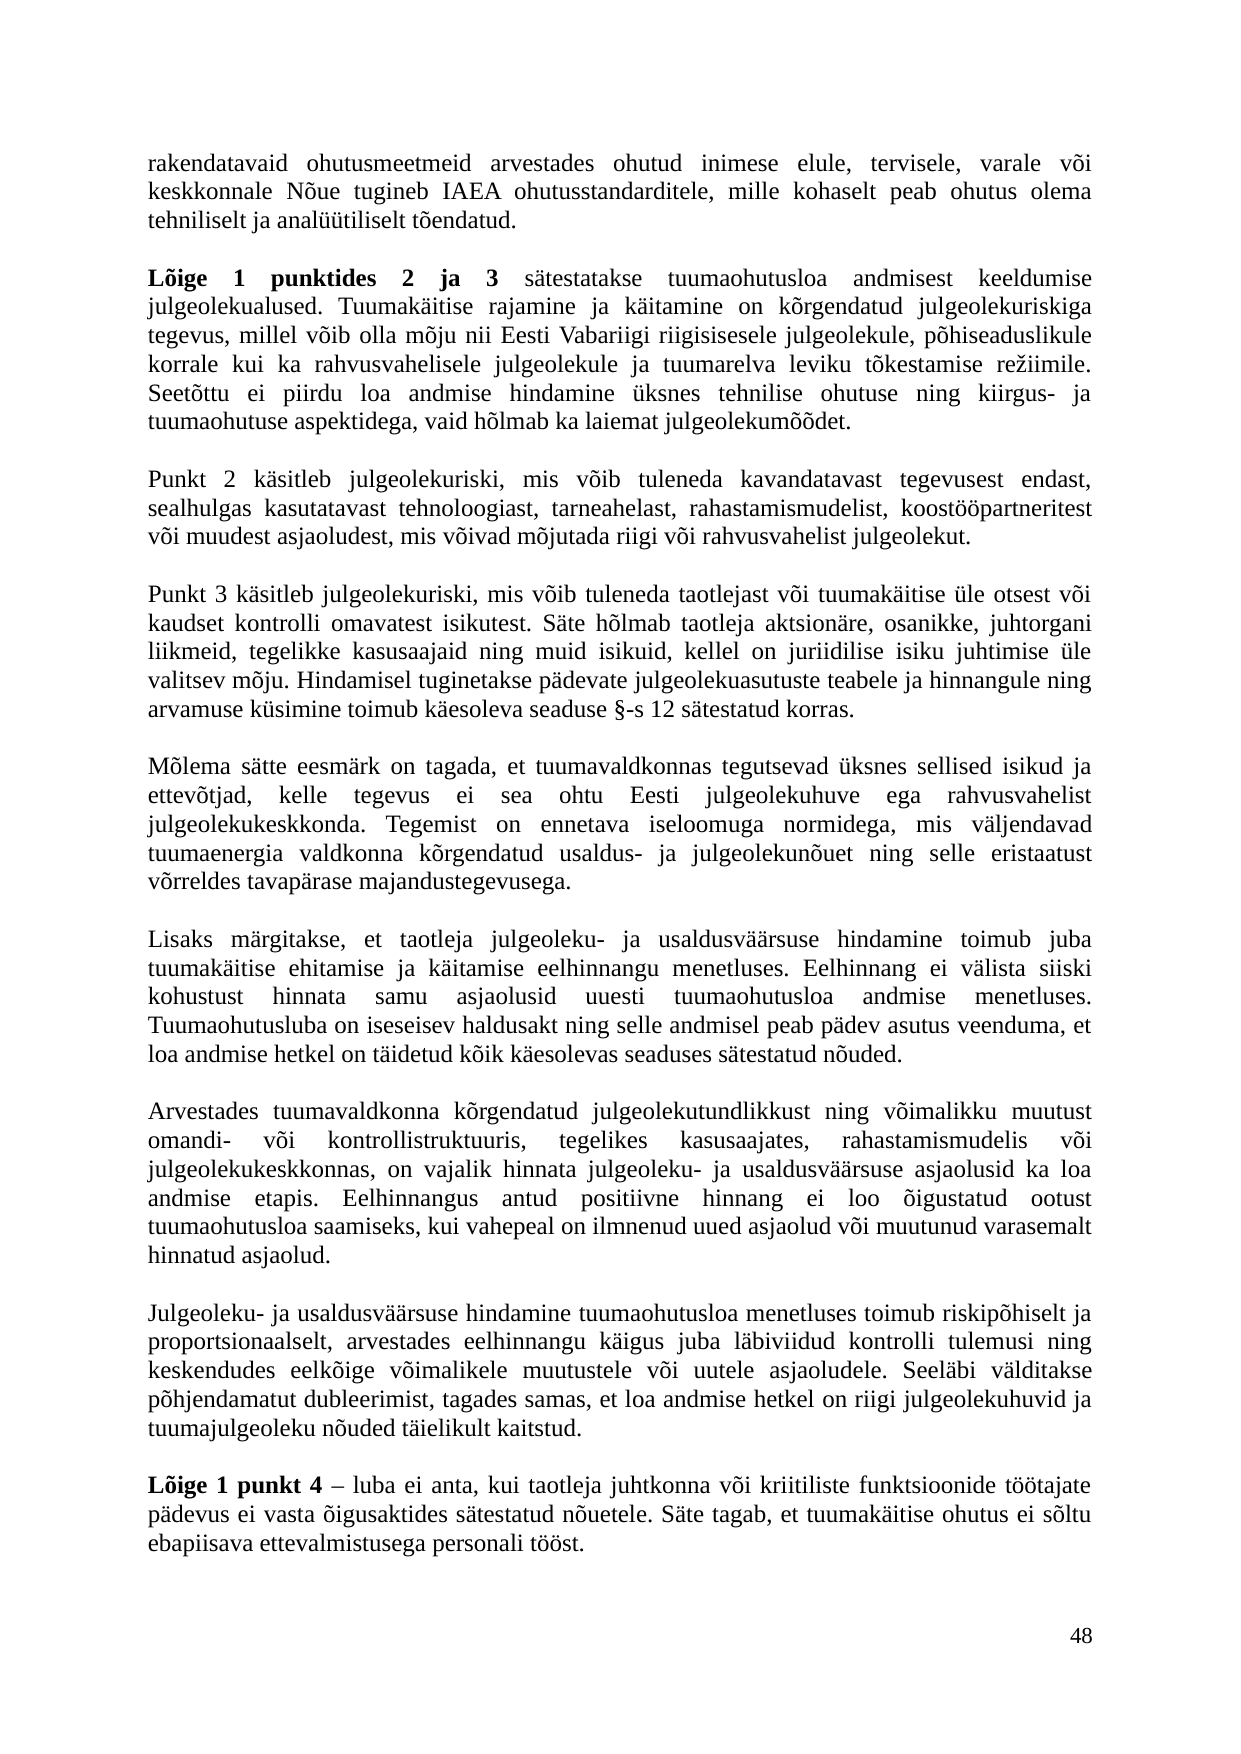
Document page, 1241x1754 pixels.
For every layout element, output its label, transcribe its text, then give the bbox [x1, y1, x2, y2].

text Lõige 1 punktides 2 ja 3 sätestatakse tuumaohutusloa andmisest keeldumise julgeolekualused. Tuumakäitise rajamine ja käitamine on kõrgendatud julgeolekuriskiga tegevus, millel võib olla mõju nii Eesti Vabariigi riigisisesele julgeolekule, põhiseaduslikule korrale kui ka rahvusvahelisele julgeolekule ja tuumarelva leviku tõkestamise režiimile. Seetõttu ei piirdu loa andmise hindamine üksnes tehnilise ohutuse ning kiirgus- ja tuumaohutuse aspektidega, vaid hõlmab ka laiemat julgeolekumõõdet. [148, 263, 1093, 435]
text Julgeoleku- ja usaldusväärsuse hindamine tuumaohutusloa menetluses toimub riskipõhiselt ja proportsionaalselt, arvestades eelhinnangu käigus juba läbiviidud kontrolli tulemusi ning keskendudes eelkõige võimalikele muutustele või uutele asjaoludele. Seeläbi välditakse põhjendamatut dubleerimist, tagades samas, et loa andmise hetkel on riigi julgeolekuhuvid ja tuumajulgeoleku nõuded täielikult kaitstud. [148, 1298, 1093, 1441]
text Arvestades tuumavaldkonna kõrgendatud julgeolekutundlikkust ning võimalikku muutust omandi- või kontrollistruktuuris, tegelikes kasusaajates, rahastamismudelis või julgeolekukeskkonnas, on vajalik hinnata julgeoleku- ja usaldusväärsuse asjaolusid ka loa andmise etapis. Eelhinnangus antud positiivne hinnang ei loo õigustatud ootust tuumaohutusloa saamiseks, kui vahepeal on ilmnenud uued asjaolud või muutunud varasemalt hinnatud asjaolud. [148, 1096, 1093, 1269]
text Lisaks märgitakse, et taotleja julgeoleku- ja usaldusväärsuse hindamine toimub juba tuumakäitise ehitamise ja käitamise eelhinnangu menetluses. Eelhinnang ei välista siiski kohustust hinnata samu asjaolusid uuesti tuumaohutusloa andmise menetluses. Tuumaohutusluba on iseseisev haldusakt ning selle andmisel peab pädev asutus veenduma, et loa andmise hetkel on täidetud kõik käesolevas seaduses sätestatud nõuded. [148, 924, 1093, 1068]
text Mõlema sätte eesmärk on tagada, et tuumavaldkonnas tegutsevad üksnes sellised isikud ja ettevõtjad, kelle tegevus ei sea ohtu Eesti julgeolekuhuve ega rahvusvahelist julgeolekukeskkonda. Tegemist on ennetava iseloomuga normidega, mis väljendavad tuumaenergia valdkonna kõrgendatud usaldus- ja julgeolekunõuet ning selle eristaatust võrreldes tavapärase majandustegevusega. [148, 751, 1093, 895]
text Punkt 3 käsitleb julgeolekuriski, mis võib tuleneda taotlejast või tuumakäitise üle otsest või kaudset kontrolli omavatest isikutest. Säte hõlmab taotleja aktsionäre, osanikke, juhtorgani liikmeid, tegelikke kasusaajaid ning muid isikuid, kellel on juriidilise isiku juhtimise üle valitsev mõju. Hindamisel tuginetakse pädevate julgeolekuasutuste teabele ja hinnangule ning arvamuse küsimine toimub käesoleva seaduse §-s 12 sätestatud korras. [148, 579, 1093, 723]
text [148, 148, 1093, 234]
text Punkt 2 käsitleb julgeolekuriski, mis võib tuleneda kavandatavast tegevusest endast, sealhulgas kasutatavast tehnoloogiast, tarneahelast, rahastamismudelist, koostööpartneritest või muudest asjaoludest, mis võivad mõjutada riigi või rahvusvahelist julgeolekut. [148, 464, 1093, 550]
text Lõige 1 punkt 4 – luba ei anta, kui taotleja juhtkonna või kriitiliste funktsioonide töötajate pädevus ei vasta õigusaktides sätestatud nõuetele. Säte tagab, et tuumakäitise ohutus ei sõltu ebapiisava ettevalmistusega personali tööst. [148, 1470, 1093, 1556]
